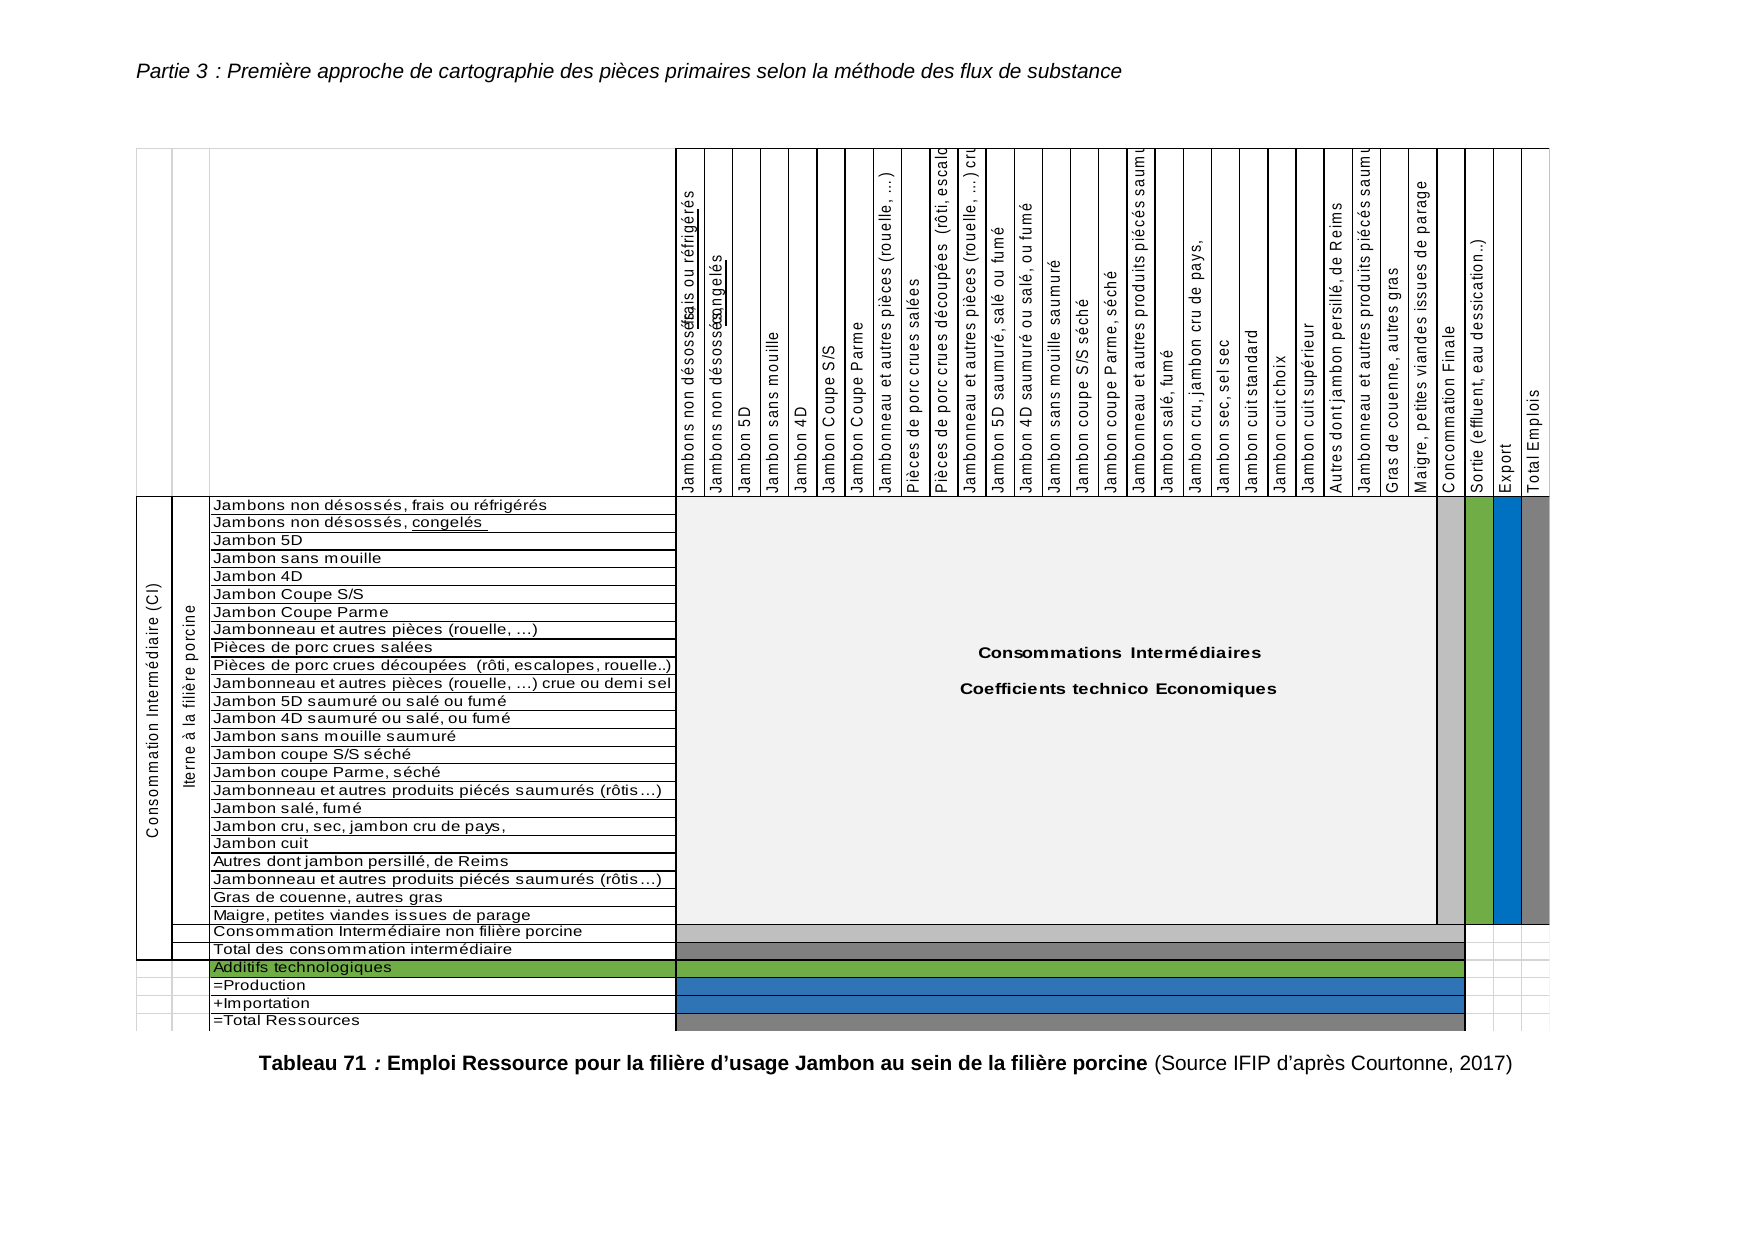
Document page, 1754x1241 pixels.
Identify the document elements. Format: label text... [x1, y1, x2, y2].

text Tableau 72 : Emploi Ressource pour la filière d’usage Jambon au sein de la filière porcine (Source IFIP d’après Courtonne, 2017) [136, 1051, 1636, 1075]
